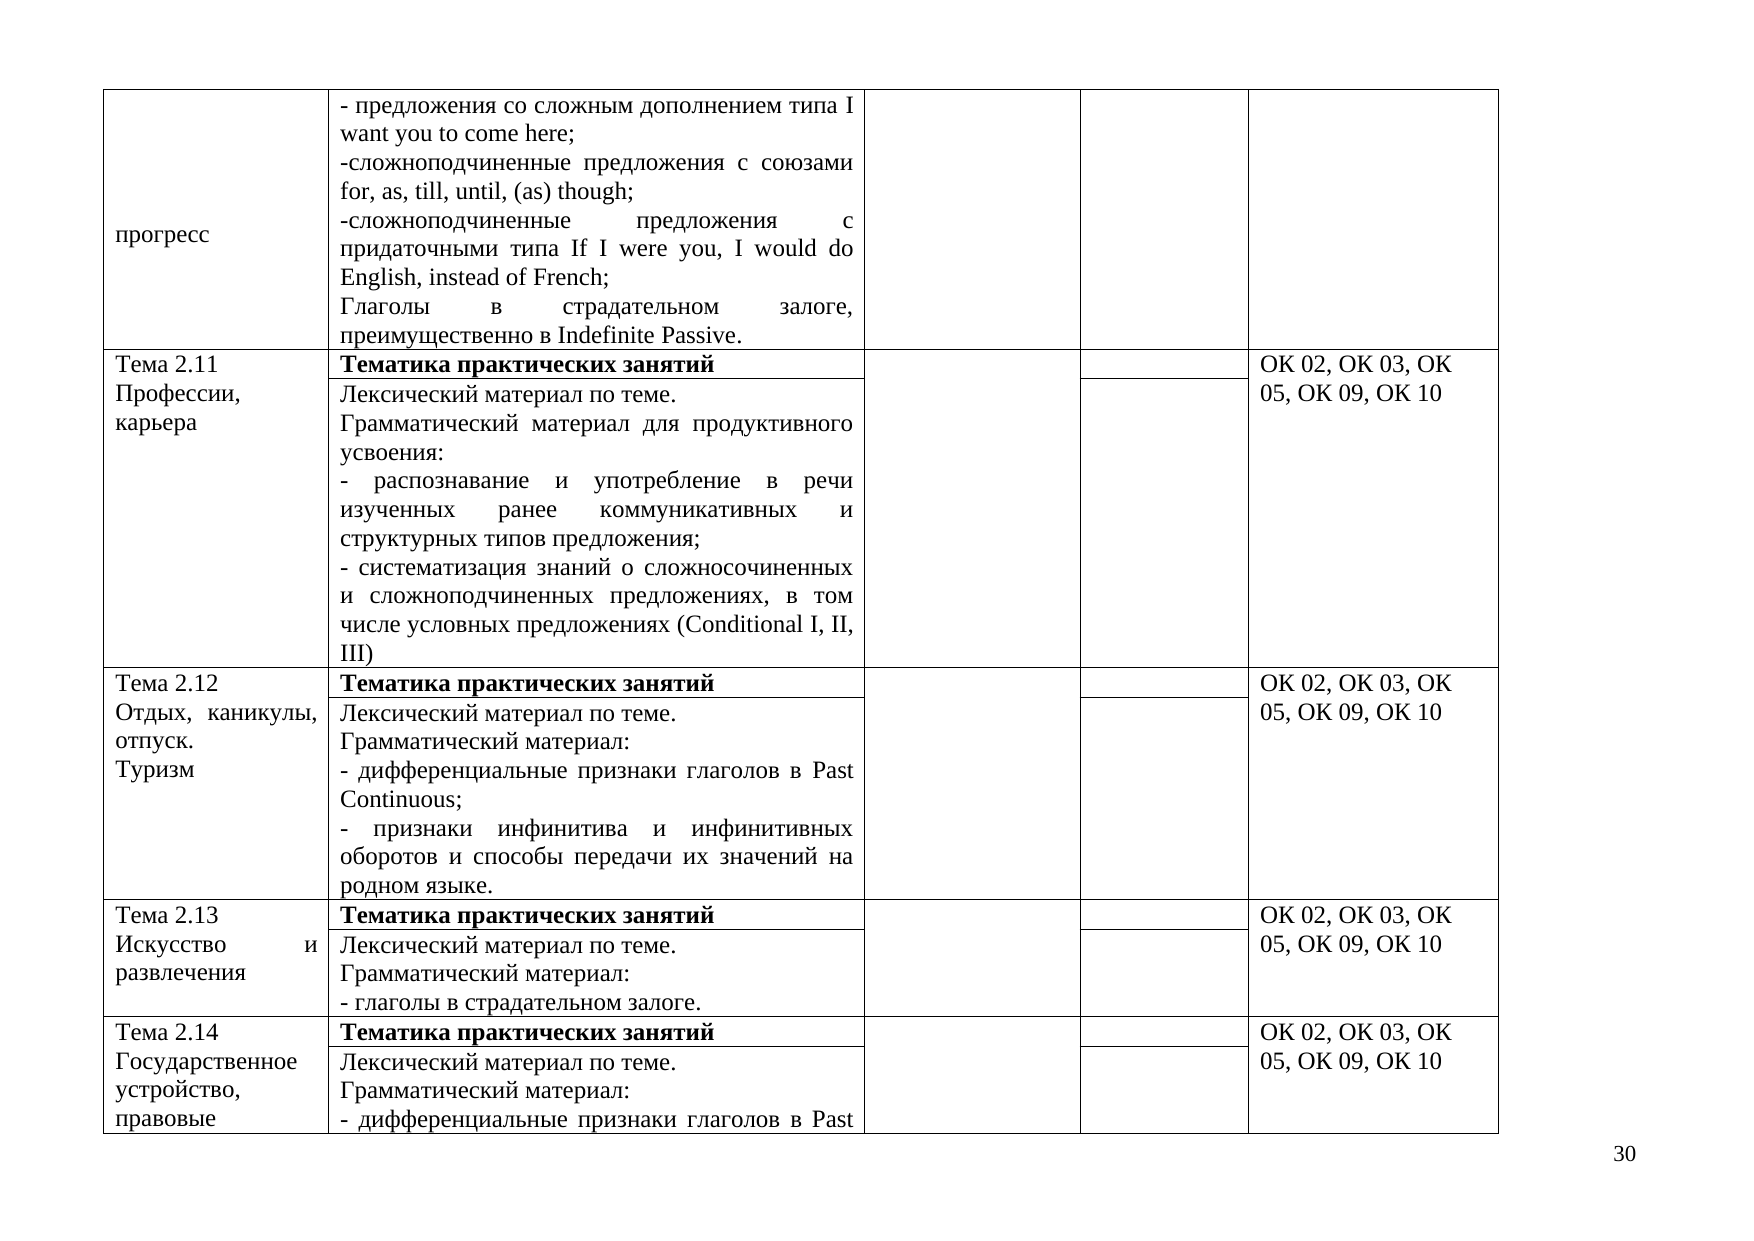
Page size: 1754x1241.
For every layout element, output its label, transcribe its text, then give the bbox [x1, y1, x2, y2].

table_cell ОК 02, ОК 03, ОК 05, ОК 09, ОК 10 [1249, 900, 1498, 1016]
table_cell [1081, 668, 1248, 697]
table_cell Тема 2.13 Искусство и развлечения [104, 900, 328, 1016]
table_cell Тема 2.11 Профессии, карьера [104, 350, 328, 667]
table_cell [329, 90, 864, 348]
table_cell Лексический материал по теме. Грамматический материал для продуктивного усвоения: - распознавание и употребление в речи изученных ранее коммуникативных и структурных типов предложения; - систематизация знаний о сложносочиненных и сложноподчиненных предложениях, в том числе условных предложениях (Conditional I, II, III) [329, 379, 864, 667]
table_cell Тематика практических занятий [329, 668, 864, 697]
table_cell Тема 2.14 Государственное устройство, правовые институты [104, 1017, 328, 1133]
table_cell Тематика практических занятий [329, 350, 864, 378]
table_cell [1081, 379, 1248, 667]
table_cell [865, 1017, 1080, 1133]
table_cell ОК 02, ОК 03, ОК 05, ОК 09, ОК 10 [1249, 668, 1498, 899]
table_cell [329, 1047, 864, 1133]
table_cell ОК 02, ОК 03, ОК 05, ОК 09, ОК 10 [1249, 350, 1498, 667]
table_cell Лексический материал по теме. Грамматический материал: - дифференциальные признаки глаголов в Past Continuous; - признаки инфинитива и инфинитивных оборотов и способы передачи их значений на родном языке. [329, 698, 864, 899]
table_cell [865, 668, 1080, 899]
table_cell [1081, 1047, 1248, 1133]
table_cell Лексический материал по теме. Грамматический материал: - глаголы в страдательном залоге. [329, 930, 864, 1016]
table_cell Тематика практических занятий [329, 1017, 864, 1046]
table_cell ОК 02, ОК 03, ОК 05, ОК 09, ОК 10 [1249, 1017, 1498, 1133]
table_cell [1081, 698, 1248, 899]
table_cell Тематика практических занятий [329, 900, 864, 929]
table_cell [865, 900, 1080, 1016]
table_cell [1081, 930, 1248, 1016]
table_cell Тема 2.12 Отдых, каникулы, отпуск. Туризм [104, 668, 328, 899]
table_cell [1081, 1017, 1248, 1046]
table_cell [1081, 350, 1248, 378]
table_cell [1081, 90, 1248, 348]
table_cell [1081, 900, 1248, 929]
table_cell [865, 350, 1080, 667]
